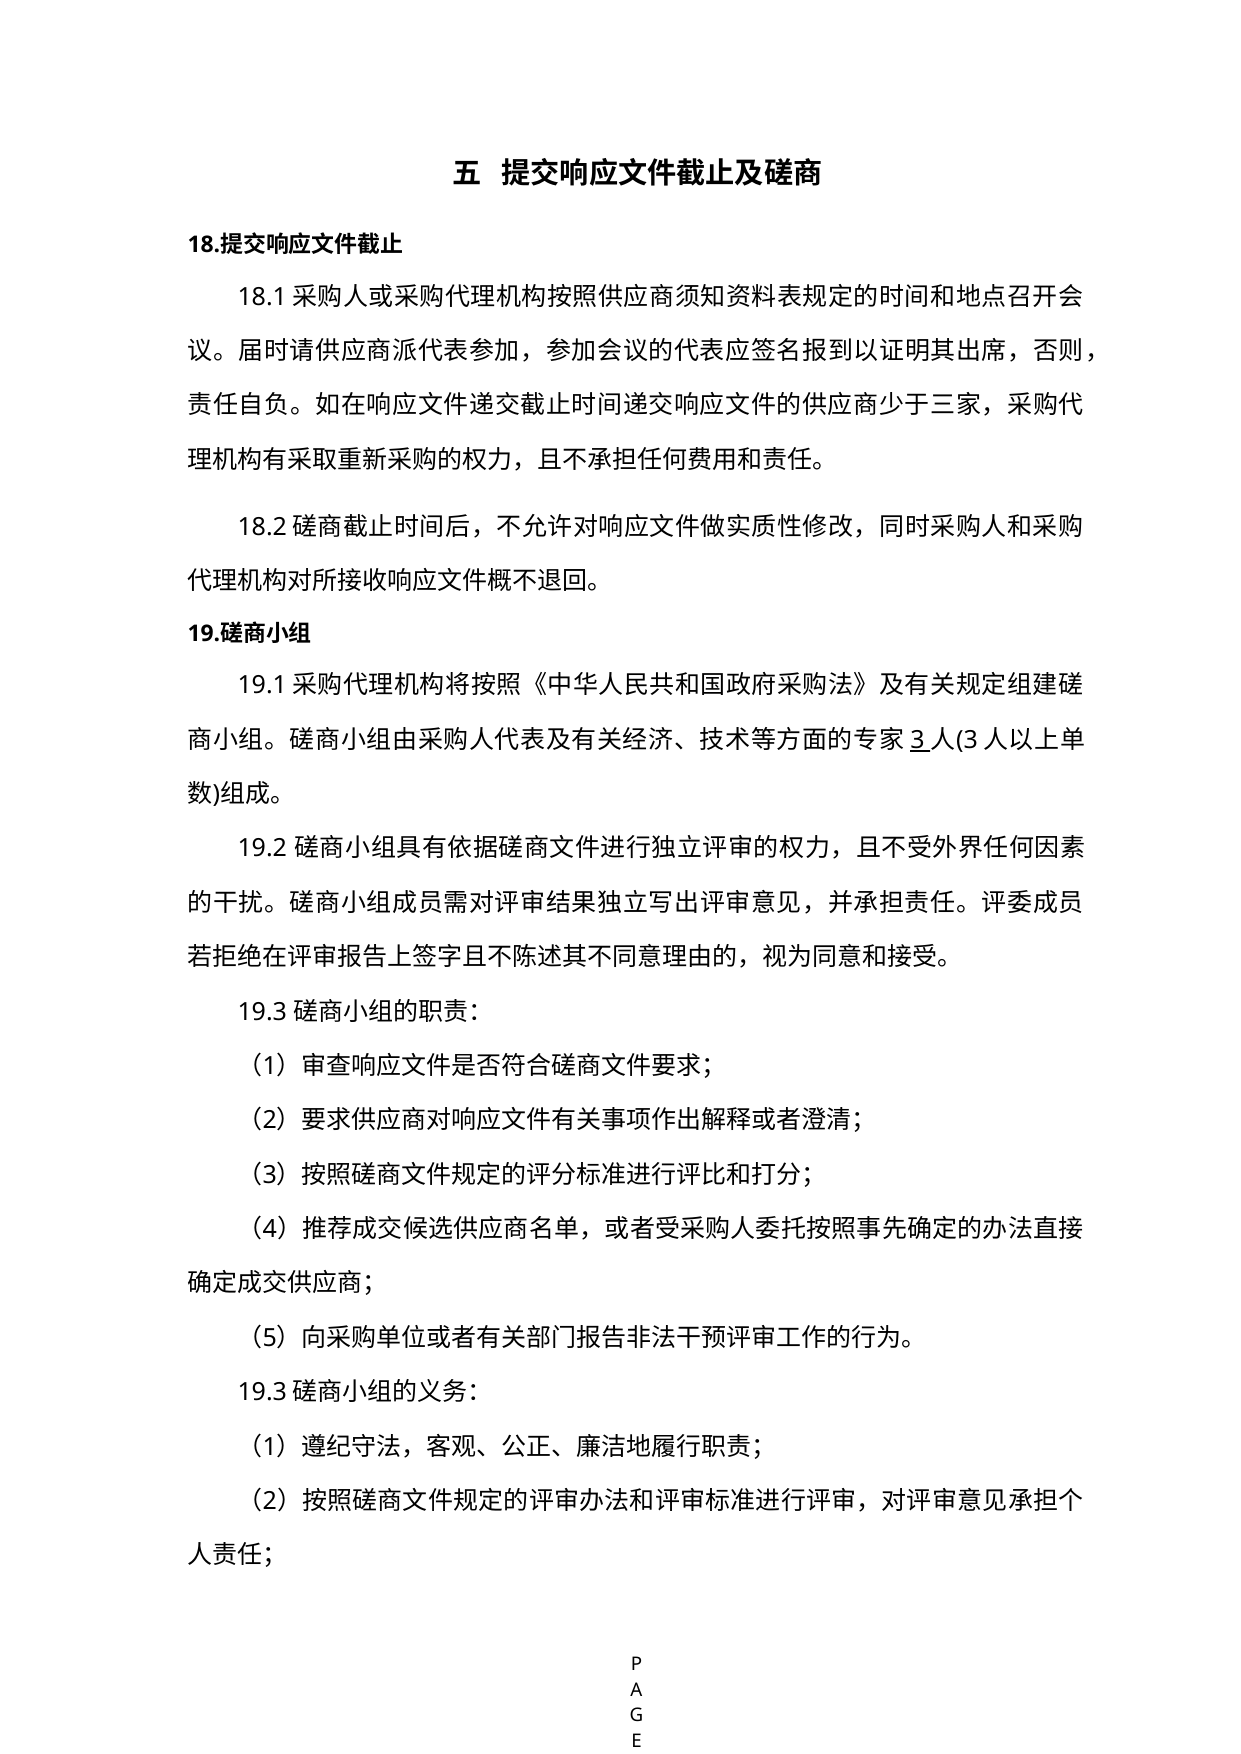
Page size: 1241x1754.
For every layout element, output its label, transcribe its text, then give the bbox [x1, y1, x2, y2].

text 19.3磋商小组的义务： [187, 1372, 1085, 1408]
text （2）要求供应商对响应文件有关事项作出解释或者澄清； [187, 1100, 1085, 1136]
text 18.2磋商截止时间后，不允许对响应文件做实质性修改，同时采购人和采购代理机构对所接收响应文件概不退回。 [187, 506, 1085, 597]
text （5）向采购单位或者有关部门报告非法干预评审工作的行为。 [187, 1317, 1085, 1353]
text （4）推荐成交候选供应商名单，或者受采购人委托按照事先确定的办法直接确定成交供应商； [187, 1208, 1085, 1299]
text （1）审查响应文件是否符合磋商文件要求； [187, 1045, 1085, 1082]
text 19.3 磋商小组的职责： [187, 991, 1085, 1027]
text 18.提交响应文件截止 [187, 226, 1085, 259]
text 18.1采购人或采购代理机构按照供应商须知资料表规定的时间和地点召开会议。届时请供应商派代表参加，参加会议的代表应签名报到以证明其出席，否则，责任自负。如在响应文件递交截止时间递交响应文件的供应商少于三家，采购代理机构有采取重新采购的权力，且不承担任何费用和责任。 [187, 276, 1085, 475]
text （1）遵纪守法，客观、公正、廉洁地履行职责； [187, 1426, 1085, 1462]
text （2）按照磋商文件规定的评审办法和评审标准进行评审，对评审意见承担个人责任； [187, 1480, 1085, 1571]
subtitle 五 提交响应文件截止及磋商 [190, 150, 1085, 192]
text （3）按照磋商文件规定的评分标准进行评比和打分； [187, 1154, 1085, 1190]
text 19.磋商小组 [187, 615, 1085, 648]
text 19.1采购代理机构将按照《中华人民共和国政府采购法》及有关规定组建磋商小组。磋商小组由采购人代表及有关经济、技术等方面的专家3人(3人以上单数)组成。 [187, 665, 1085, 810]
text 19.2 磋商小组具有依据磋商文件进行独立评审的权力，且不受外界任何因素的干扰。磋商小组成员需对评审结果独立写出评审意见，并承担责任。评委成员若拒绝在评审报告上签字且不陈述其不同意理由的，视为同意和接受。 [187, 828, 1085, 973]
